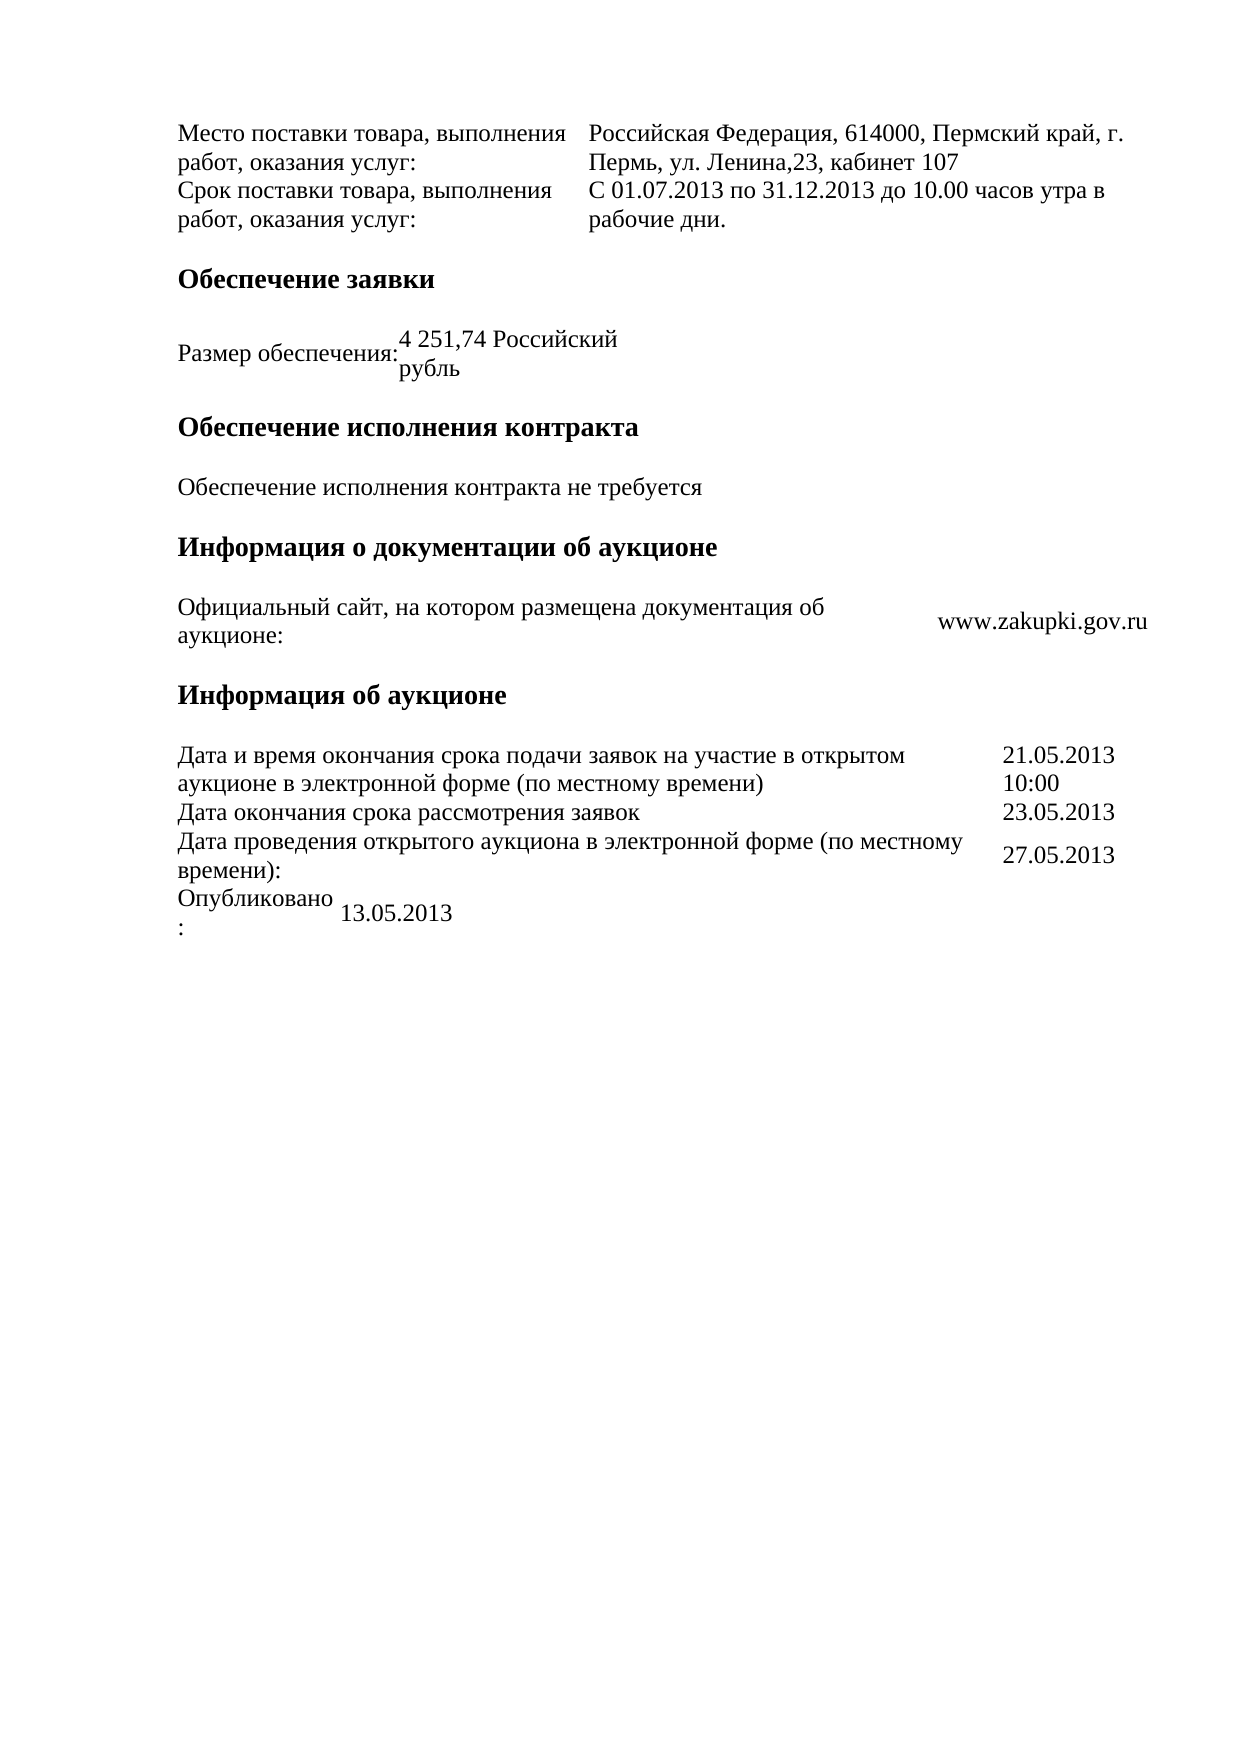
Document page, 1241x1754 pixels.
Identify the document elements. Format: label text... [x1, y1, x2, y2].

table_cell Дата окончания срока рассмотрения заявок [177, 797, 1002, 826]
table_cell С 01.07.2013 по 31.12.2013 до 10.00 часов утра в рабочие дни. [588, 176, 1152, 233]
text Обеспечение заявки [177, 262, 1152, 295]
table_header Размер обеспечения: [177, 324, 398, 381]
text Информация об аукционе [177, 678, 1152, 711]
text Информация о документации об аукционе [177, 530, 1152, 562]
table_header 4 251,74 Российский рубль [399, 324, 686, 381]
table_header Официальный сайт, на котором размещена документация об аукционе: [177, 592, 937, 649]
table_header 21.05.2013 10:00 [1003, 740, 1152, 797]
text Обеспечение исполнения контракта [177, 411, 1152, 443]
table_header Опубликовано: [177, 884, 340, 941]
table_header Дата и время окончания срока подачи заявок на участие в открытом аукционе в электронной форме (по местному времени) [177, 740, 1002, 797]
table_cell 27.05.2013 [1003, 826, 1152, 883]
table_header www.zakupki.gov.ru [937, 592, 1148, 649]
table_header Обеспечение исполнения контракта не требуется [177, 472, 702, 501]
table_cell Срок поставки товара, выполнения работ, оказания услуг: [177, 176, 588, 233]
table_cell 23.05.2013 [1003, 797, 1152, 826]
table_header Российская Федерация, 614000, Пермский край, г. Пермь, ул. Ленина,23, кабинет 107 [588, 118, 1152, 176]
table_header 13.05.2013 [340, 884, 453, 941]
table_cell Дата проведения открытого аукциона в электронной форме (по местному времени): [177, 826, 1002, 883]
table_header Место поставки товара, выполнения работ, оказания услуг: [177, 118, 588, 176]
